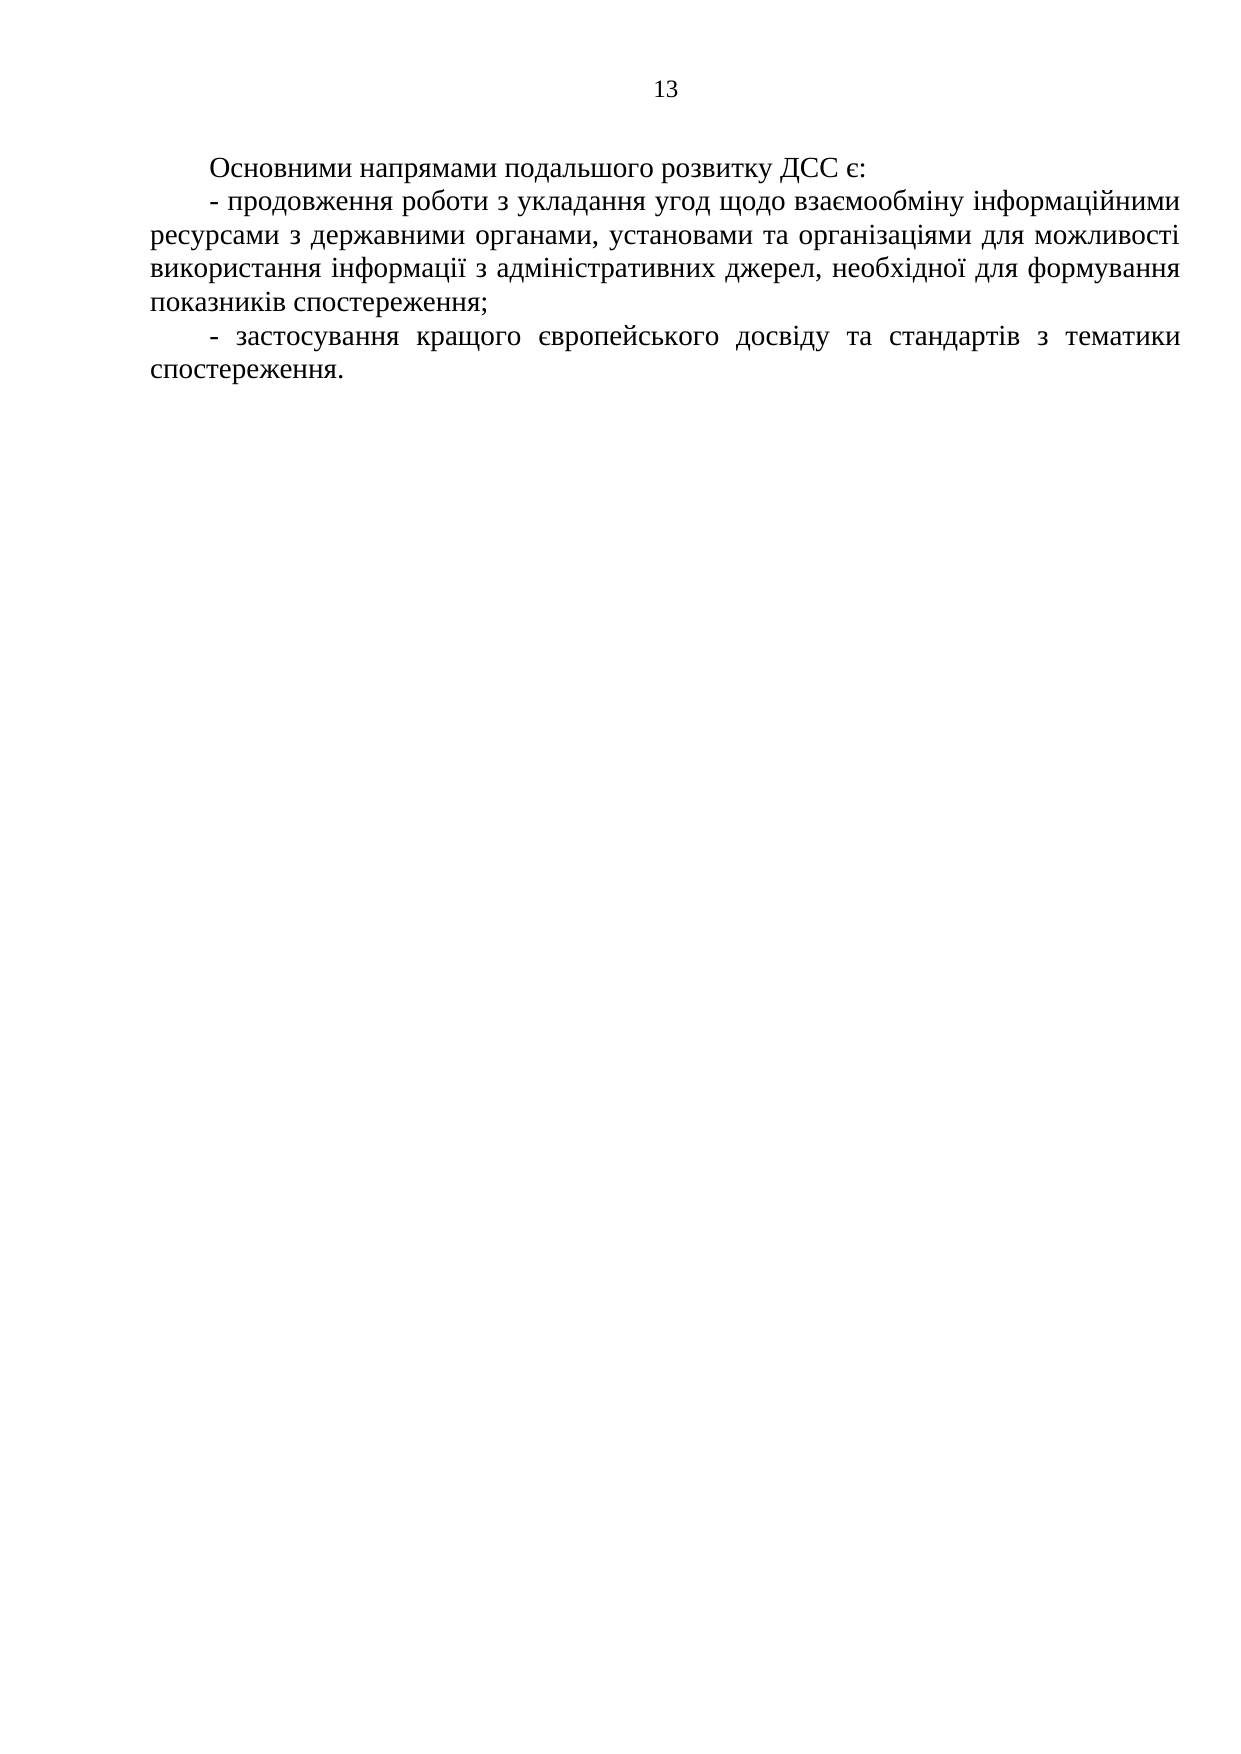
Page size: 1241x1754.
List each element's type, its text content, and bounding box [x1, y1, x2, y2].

text Основними напрямами подальшого розвитку ДСС є: [150, 150, 1181, 183]
text - застосування кращого європейського досвіду та стандартів з тематики спостереження. [150, 318, 1181, 385]
text - продовження роботи з укладання угод щодо взаємообміну інформаційними ресурсами з державними органами, установами та організаціями для можливості використання інформації з адміністративних джерел, необхідної для формування показників спостереження; [150, 183, 1181, 318]
